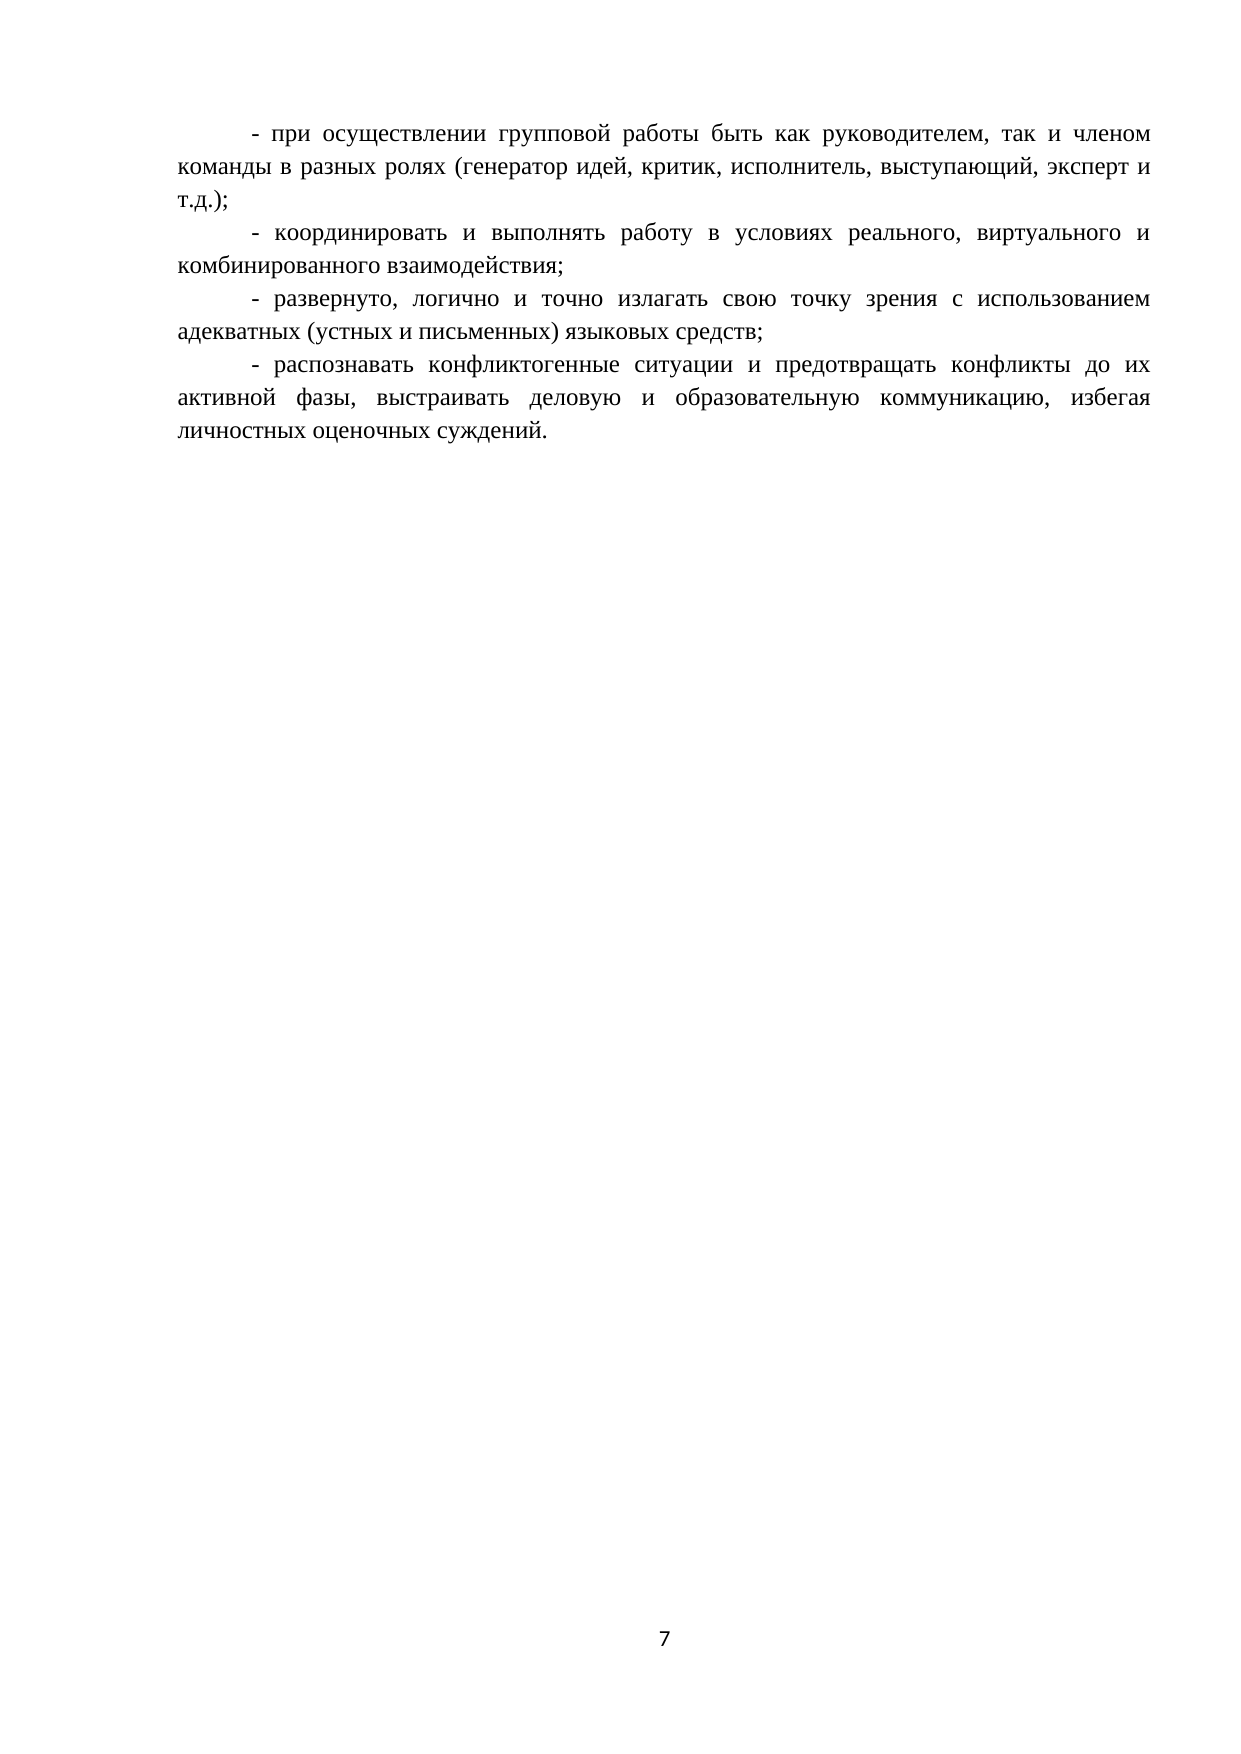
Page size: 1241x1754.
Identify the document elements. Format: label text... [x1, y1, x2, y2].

text - развернуто, логично и точно излагать свою точку зрения с использованием адекватных (устных и письменных) языковых средств; [177, 283, 1152, 345]
text - при осуществлении групповой работы быть как руководителем, так и членом команды в разных ролях (генератор идей, критик, исполнитель, выступающий, эксперт и т.д.); [177, 118, 1152, 213]
text - распознавать конфликтогенные ситуации и предотвращать конфликты до их активной фазы, выстраивать деловую и образовательную коммуникацию, избегая личностных оценочных суждений. [177, 349, 1152, 444]
text - координировать и выполнять работу в условиях реального, виртуального и комбинированного взаимодействия; [177, 217, 1152, 279]
